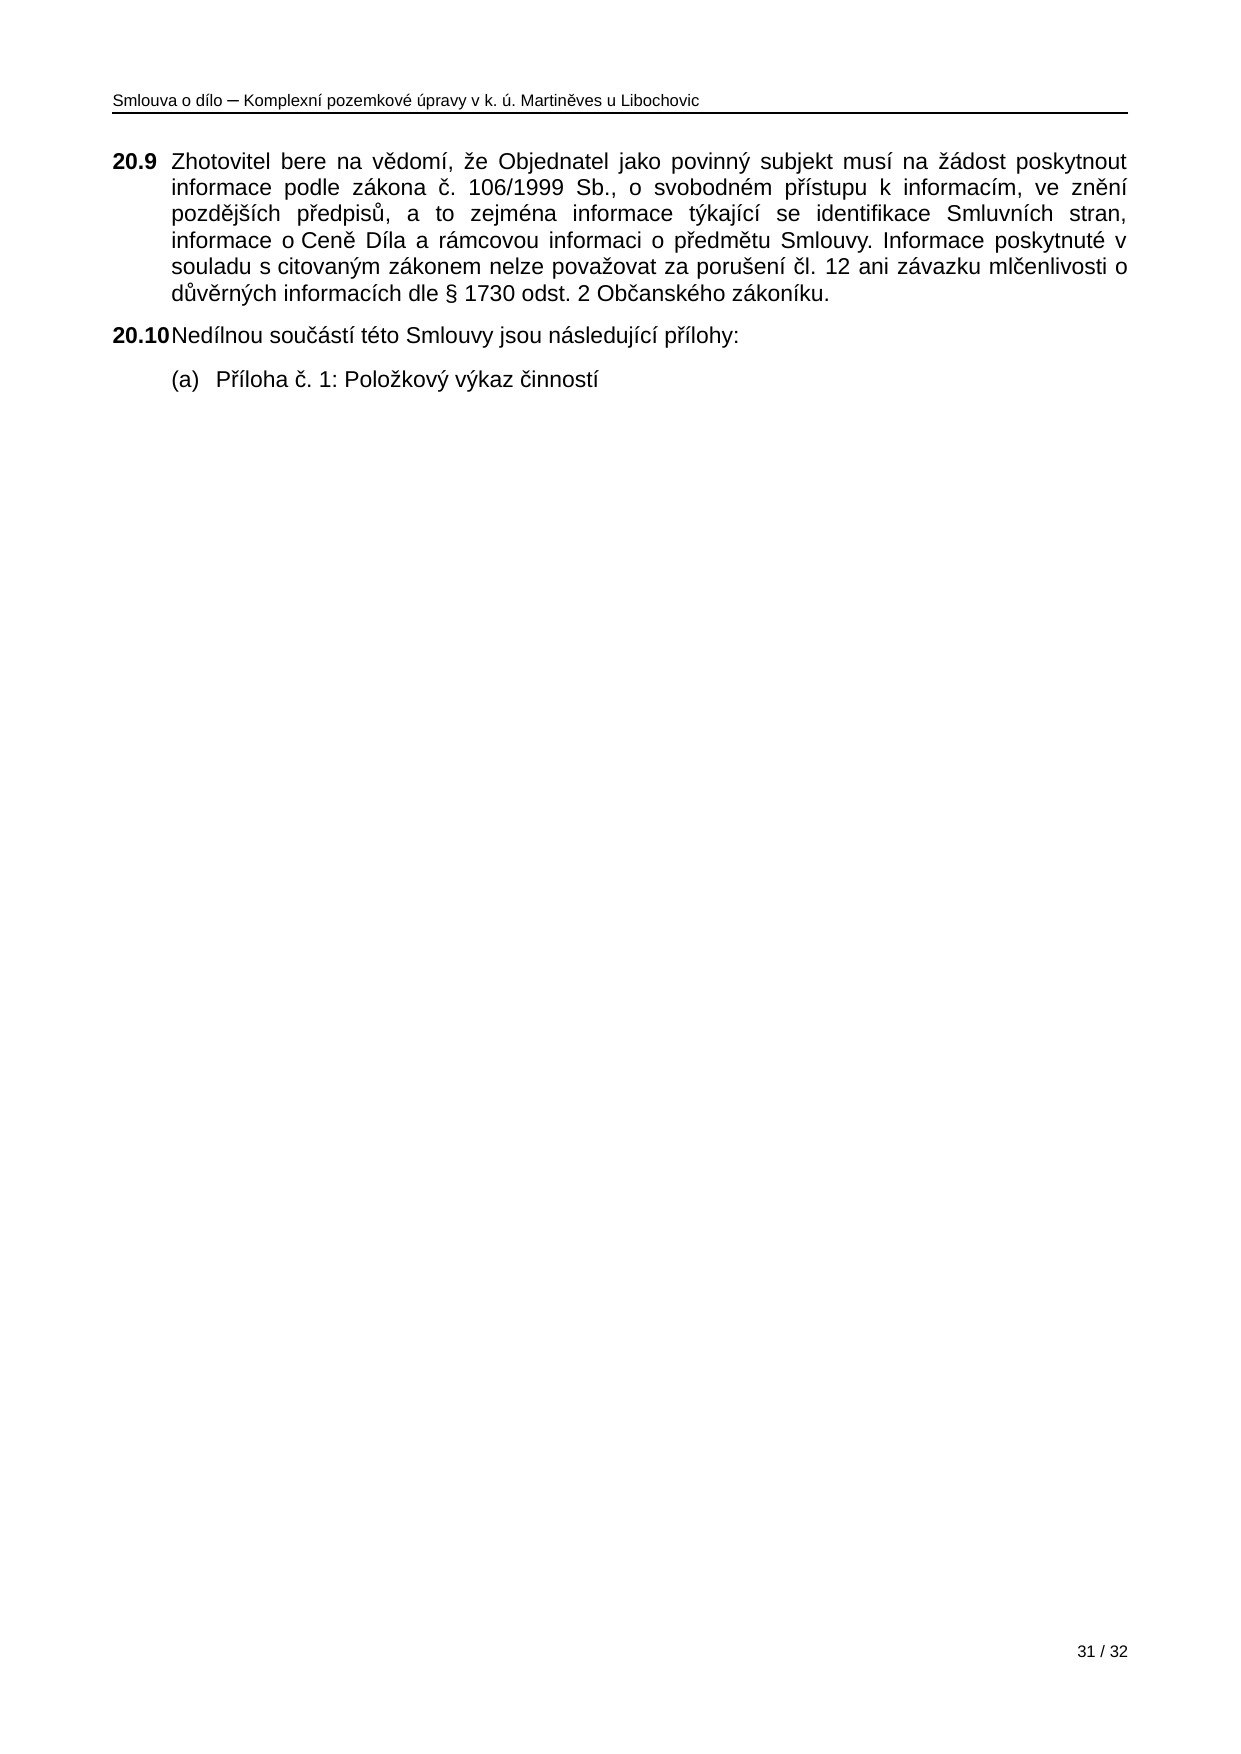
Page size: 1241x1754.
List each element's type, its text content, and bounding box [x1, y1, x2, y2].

text Nedílnou součástí této Smlouvy jsou následující přílohy: [112, 322, 1128, 349]
list Příloha č. 1: Položkový výkaz činností [171, 366, 1128, 392]
text Zhotovitel bere na vědomí, že Objednatel jako povinný subjekt musí na žádost poskytnout informace podle zákona č. 106/1999 Sb., o svobodném přístupu k informacím, ve znění pozdějších předpisů, a to zejména informace týkající se identifikace Smluvních stran, informace o Ceně Díla a rámcovou informaci o předmětu Smlouvy. Informace poskytnuté v souladu s citovaným zákonem nelze považovat za porušení čl. 12 ani závazku mlčenlivosti o důvěrných informacích dle § 1730 odst. 2 Občanského zákoníku. [112, 148, 1128, 306]
